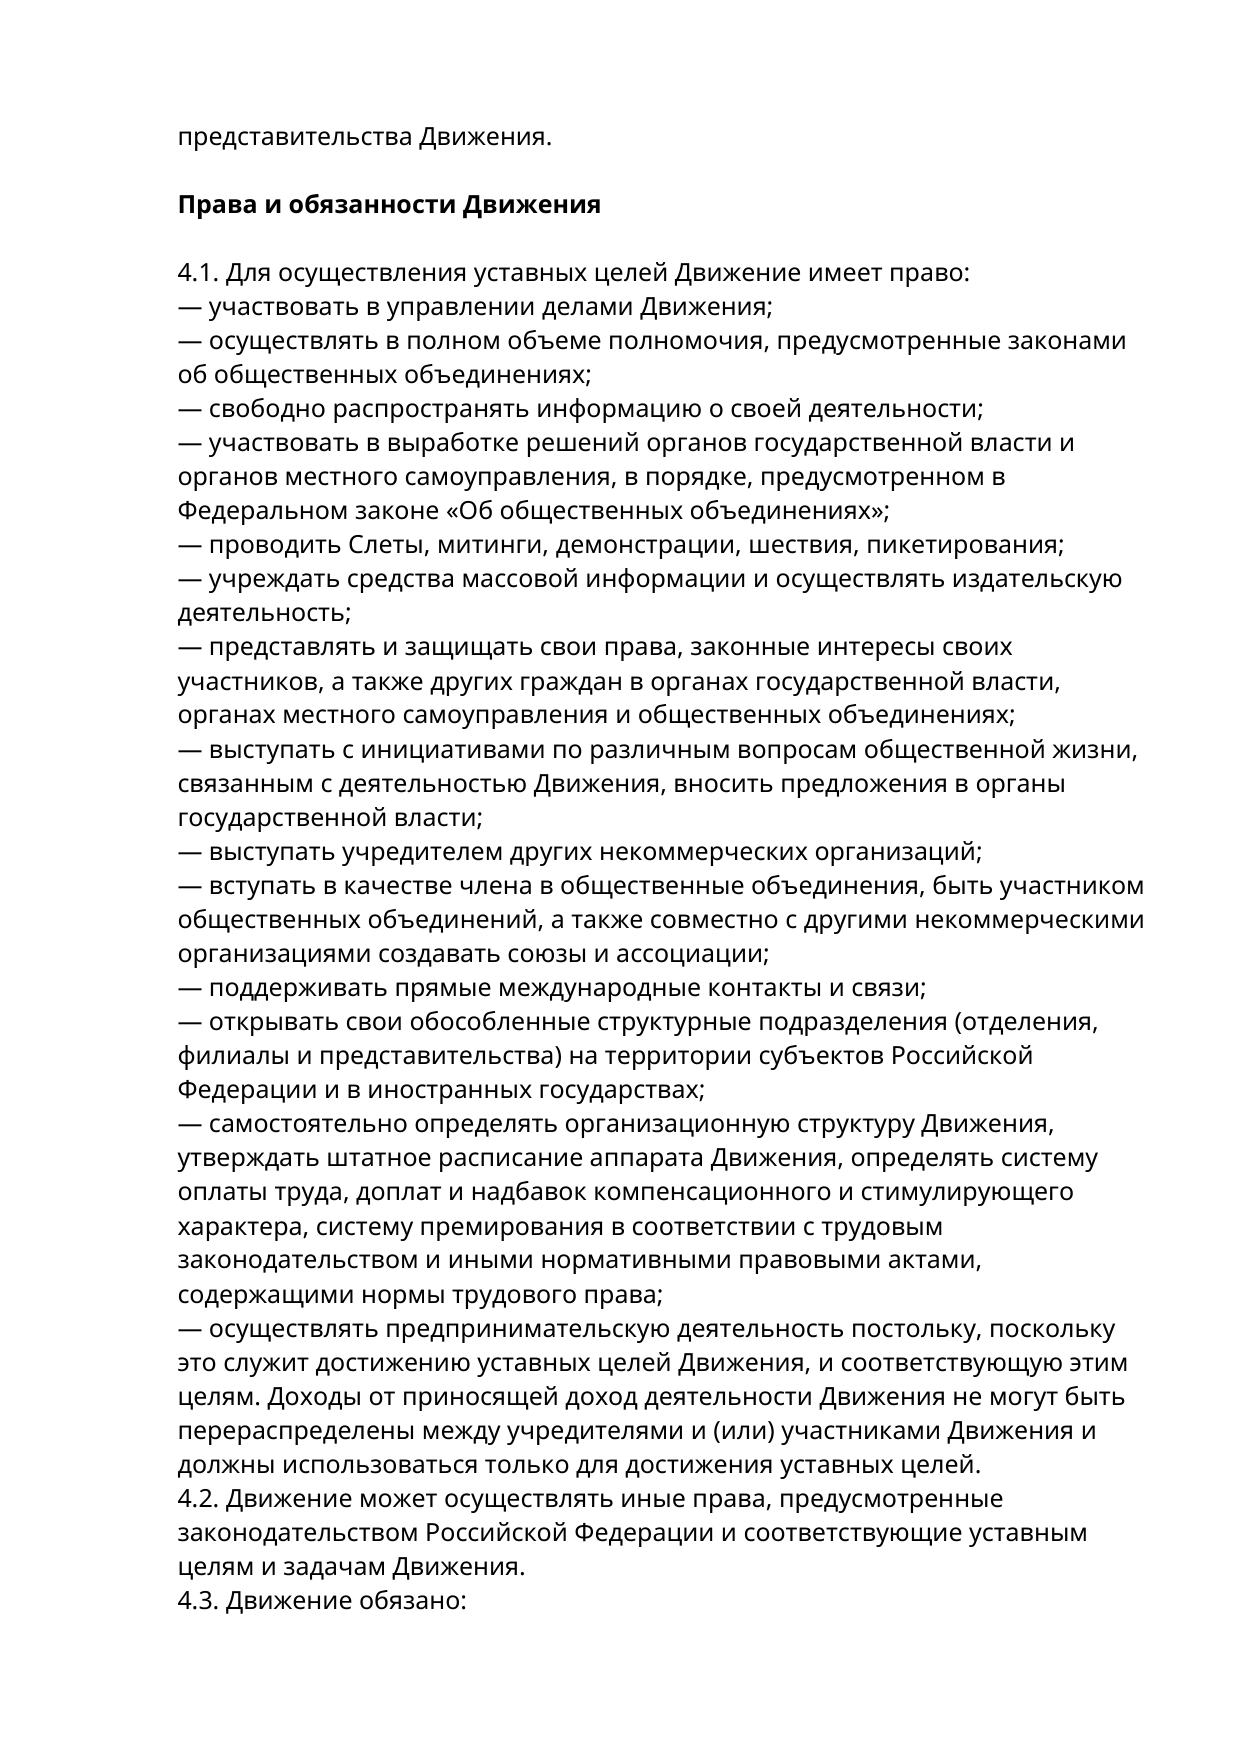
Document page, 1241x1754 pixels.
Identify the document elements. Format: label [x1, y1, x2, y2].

text [177, 118, 1152, 1617]
